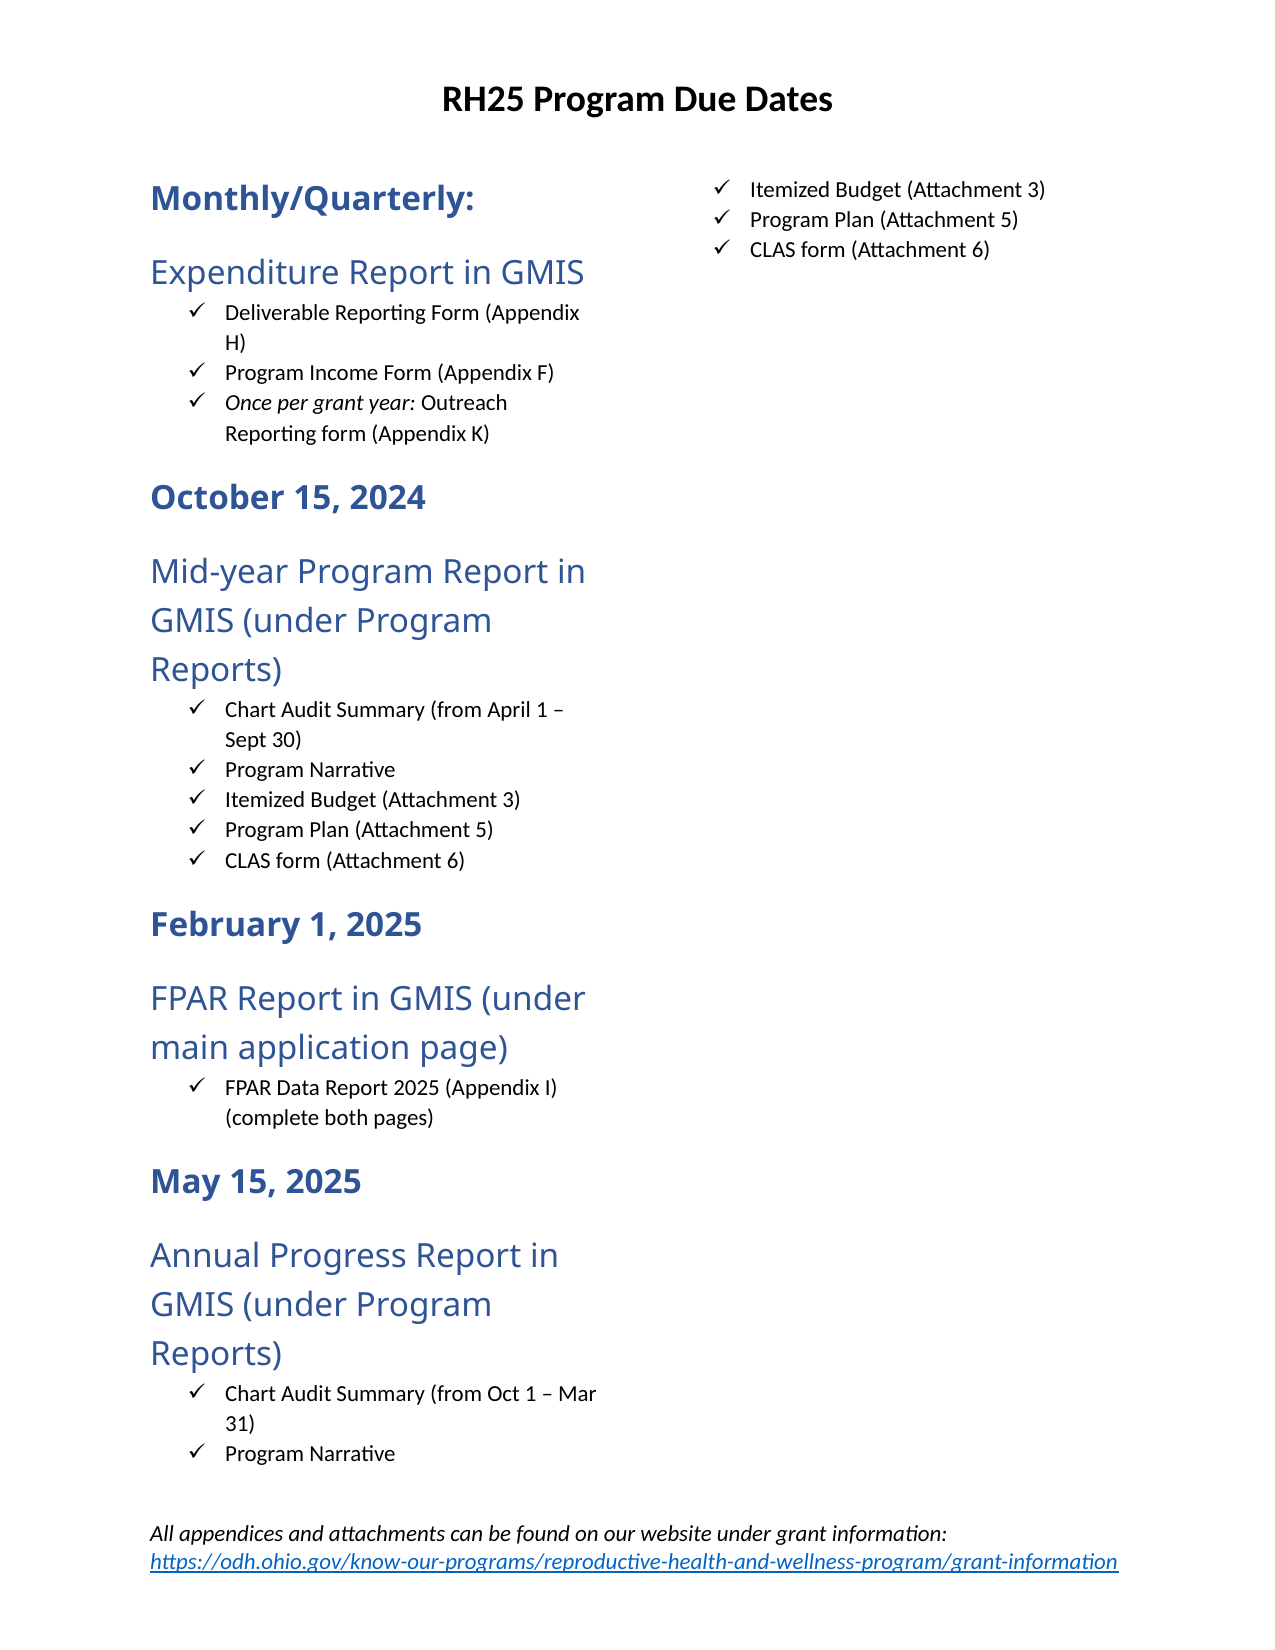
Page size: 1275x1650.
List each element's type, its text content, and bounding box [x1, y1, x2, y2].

list Program Income Form (Appendix F) [187, 358, 600, 386]
subtitle Expenditure Report in GMIS [150, 249, 600, 294]
list Chart Audit Summary (from Oct 1 – Mar 31) [187, 1379, 600, 1437]
subtitle October 15, 2024 [150, 474, 600, 519]
list FPAR Data Report 2025 (Appendix I) (complete both pages) [187, 1073, 600, 1131]
list Program Plan (Attachment 5) [712, 205, 1125, 233]
subtitle FPAR Report in GMIS (under main application page) [150, 975, 600, 1069]
list Program Narrative [187, 1439, 600, 1468]
list Program Narrative [187, 755, 600, 783]
list CLAS form (Attachment 6) [712, 235, 1125, 263]
list Chart Audit Summary (from April 1 – Sept 30) [187, 695, 600, 753]
list Itemized Budget (Attachment 3) [187, 785, 600, 813]
subtitle May 15, 2025 [150, 1158, 600, 1204]
subtitle February 1, 2025 [150, 901, 600, 946]
subtitle Mid-year Program Report in GMIS (under Program Reports) [150, 548, 600, 691]
list CLAS form (Attachment 6) [187, 846, 600, 874]
list Deliverable Reporting Form (Appendix H) [187, 298, 600, 356]
list Once per grant year: Outreach Reporting form (Appendix K) [187, 388, 600, 447]
list Itemized Budget (Attachment 3) [712, 175, 1125, 203]
subtitle Monthly/Quarterly: [150, 175, 600, 220]
subtitle Annual Progress Report in GMIS (under Program Reports) [150, 1232, 600, 1376]
list Program Plan (Attachment 5) [187, 816, 600, 844]
